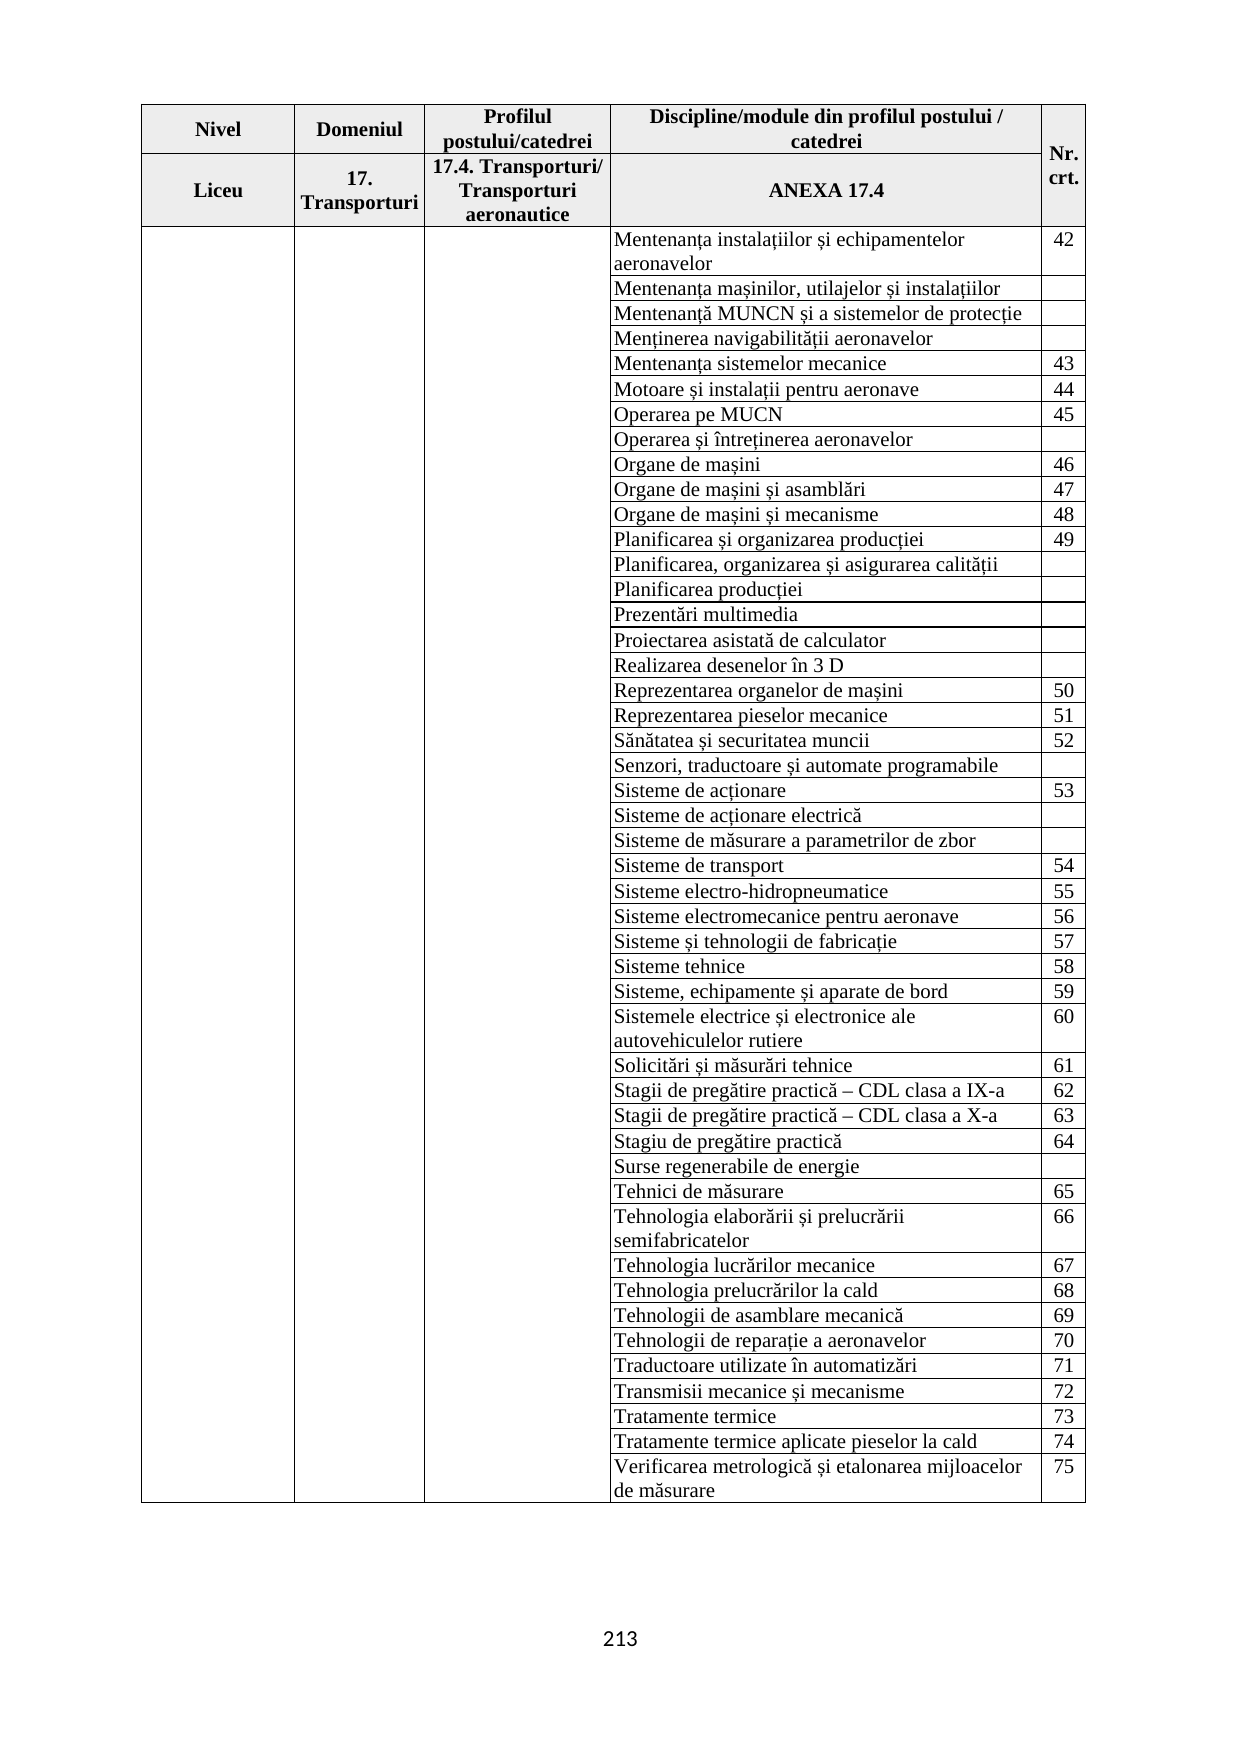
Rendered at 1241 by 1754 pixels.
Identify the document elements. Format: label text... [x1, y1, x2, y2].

table_cell Tehnologia elaborării și prelucrării semifabricatelor [611, 1204, 1041, 1252]
table_cell 59 [1042, 979, 1085, 1003]
table_cell Motoare și instalații pentru aeronave [611, 376, 1041, 401]
table_cell Reprezentarea pieselor mecanice [611, 703, 1041, 727]
table_cell 74 [1042, 1429, 1085, 1453]
table_cell 46 [1042, 452, 1085, 476]
table_cell ANEXA 17.4 [611, 154, 1041, 226]
table_cell 55 [1042, 879, 1085, 903]
table_cell Stagii de pregătire practică – CDL clasa a IX-a [611, 1078, 1041, 1102]
table_cell [1042, 552, 1085, 576]
table_cell 65 [1042, 1179, 1085, 1203]
table_cell Traductoare utilizate în automatizări [611, 1354, 1041, 1377]
table_cell Organe de mașini și mecanisme [611, 502, 1041, 526]
table_cell Sisteme electro-hidropneumatice [611, 879, 1041, 903]
table_cell Surse regenerabile de energie [611, 1154, 1041, 1178]
table_header Domeniul [295, 105, 424, 153]
table_header Nivel [142, 105, 294, 153]
table_cell Sisteme tehnice [611, 954, 1041, 978]
table_cell Proiectarea asistată de calculator [611, 628, 1041, 652]
table_cell Sisteme de măsurare a parametrilor de zbor [611, 828, 1041, 852]
table_cell 73 [1042, 1404, 1085, 1428]
table_cell Tehnologii de reparație a aeronavelor [611, 1328, 1041, 1352]
table_cell 49 [1042, 527, 1085, 551]
table_cell Tehnologia lucrărilor mecanice [611, 1253, 1041, 1277]
table_cell Stagii de pregătire practică – CDL clasa a X-a [611, 1104, 1041, 1127]
table_cell Transmisii mecanice și mecanisme [611, 1379, 1041, 1403]
table_cell 57 [1042, 929, 1085, 953]
table_cell Operarea și întreținerea aeronavelor [611, 427, 1041, 451]
table_cell Sisteme electromecanice pentru aeronave [611, 904, 1041, 928]
table_cell Sisteme de acționare electrică [611, 803, 1041, 827]
table_cell Solicitări și măsurări tehnice [611, 1053, 1041, 1077]
table_cell Organe de mașini și asamblări [611, 477, 1041, 501]
table_header Discipline/module din profilul postului / catedrei [611, 105, 1041, 153]
table_cell Sisteme de transport [611, 854, 1041, 877]
table_cell 50 [1042, 678, 1085, 702]
table_cell Senzori, traductoare și automate programabile [611, 753, 1041, 777]
table_cell Prezentări multimedia [611, 603, 1041, 626]
table_cell 51 [1042, 703, 1085, 727]
table_header Nr. crt. [1042, 105, 1085, 226]
table_cell Planificarea și organizarea producției [611, 527, 1041, 551]
table_cell [1042, 577, 1085, 601]
table_cell 48 [1042, 502, 1085, 526]
table_cell Verificarea metrologică și etalonarea mijloacelor de măsurare [611, 1454, 1041, 1502]
table_cell [1042, 1154, 1085, 1178]
table_cell Tehnologia prelucrărilor la cald [611, 1278, 1041, 1302]
table_cell Planificarea, organizarea și asigurarea calității [611, 552, 1041, 576]
table_cell Realizarea desenelor în 3 D [611, 653, 1041, 677]
table_cell Tehnici de măsurare [611, 1179, 1041, 1203]
table_cell [1042, 603, 1085, 626]
table_cell Sănătatea și securitatea muncii [611, 728, 1041, 752]
table_cell 43 [1042, 351, 1085, 375]
table_cell 68 [1042, 1278, 1085, 1302]
table_cell 70 [1042, 1328, 1085, 1352]
table_cell [1042, 803, 1085, 827]
table_cell Liceu [142, 154, 294, 226]
table_cell [1042, 753, 1085, 777]
table_cell 44 [1042, 376, 1085, 401]
table_cell Sisteme de acționare [611, 778, 1041, 802]
table_cell Tratamente termice [611, 1404, 1041, 1428]
table_cell Mentenanța sistemelor mecanice [611, 351, 1041, 375]
table_cell [1042, 653, 1085, 677]
table_cell Menținerea navigabilității aeronavelor [611, 326, 1041, 350]
table_cell 64 [1042, 1129, 1085, 1153]
table_cell Stagiu de pregătire practică [611, 1129, 1041, 1153]
table_cell Tratamente termice aplicate pieselor la cald [611, 1429, 1041, 1453]
table_cell Sisteme, echipamente și aparate de bord [611, 979, 1041, 1003]
table_cell 56 [1042, 904, 1085, 928]
table_cell 53 [1042, 778, 1085, 802]
table_cell 42 [1042, 227, 1085, 275]
table_cell [1042, 427, 1085, 451]
table_cell [1042, 326, 1085, 350]
table_cell Sistemele electrice și electronice ale autovehiculelor rutiere [611, 1004, 1041, 1052]
table_cell 75 [1042, 1454, 1085, 1502]
table_cell 17. Transporturi [295, 154, 424, 226]
table_cell Mentenanța instalațiilor și echipamentelor aeronavelor [611, 227, 1041, 275]
table_cell 58 [1042, 954, 1085, 978]
table_cell Tehnologii de asamblare mecanică [611, 1303, 1041, 1327]
table_cell [1042, 301, 1085, 325]
table_cell Reprezentarea organelor de mașini [611, 678, 1041, 702]
table_cell [1042, 628, 1085, 652]
table_cell Operarea pe MUCN [611, 402, 1041, 426]
table_cell [1042, 276, 1085, 300]
table_cell 69 [1042, 1303, 1085, 1327]
table_cell Planificarea producției [611, 577, 1041, 601]
table_cell Organe de mașini [611, 452, 1041, 476]
table_cell 61 [1042, 1053, 1085, 1077]
table_cell 62 [1042, 1078, 1085, 1102]
table_cell 72 [1042, 1379, 1085, 1403]
table_cell 66 [1042, 1204, 1085, 1252]
table_cell 63 [1042, 1104, 1085, 1127]
table_cell 67 [1042, 1253, 1085, 1277]
table_cell 45 [1042, 402, 1085, 426]
table_cell [1042, 828, 1085, 852]
table_cell 52 [1042, 728, 1085, 752]
table_cell Mentenanță MUNCN și a sistemelor de protecție [611, 301, 1041, 325]
table_cell 17.4. Transporturi/ Transporturi aeronautice [425, 154, 610, 226]
table_cell Mentenanța mașinilor, utilajelor și instalațiilor [611, 276, 1041, 300]
table_cell 71 [1042, 1354, 1085, 1377]
table_cell Sisteme și tehnologii de fabricație [611, 929, 1041, 953]
table_cell 54 [1042, 854, 1085, 877]
table_header Profilul postului/catedrei [425, 105, 610, 153]
table_cell 47 [1042, 477, 1085, 501]
table_cell 60 [1042, 1004, 1085, 1052]
